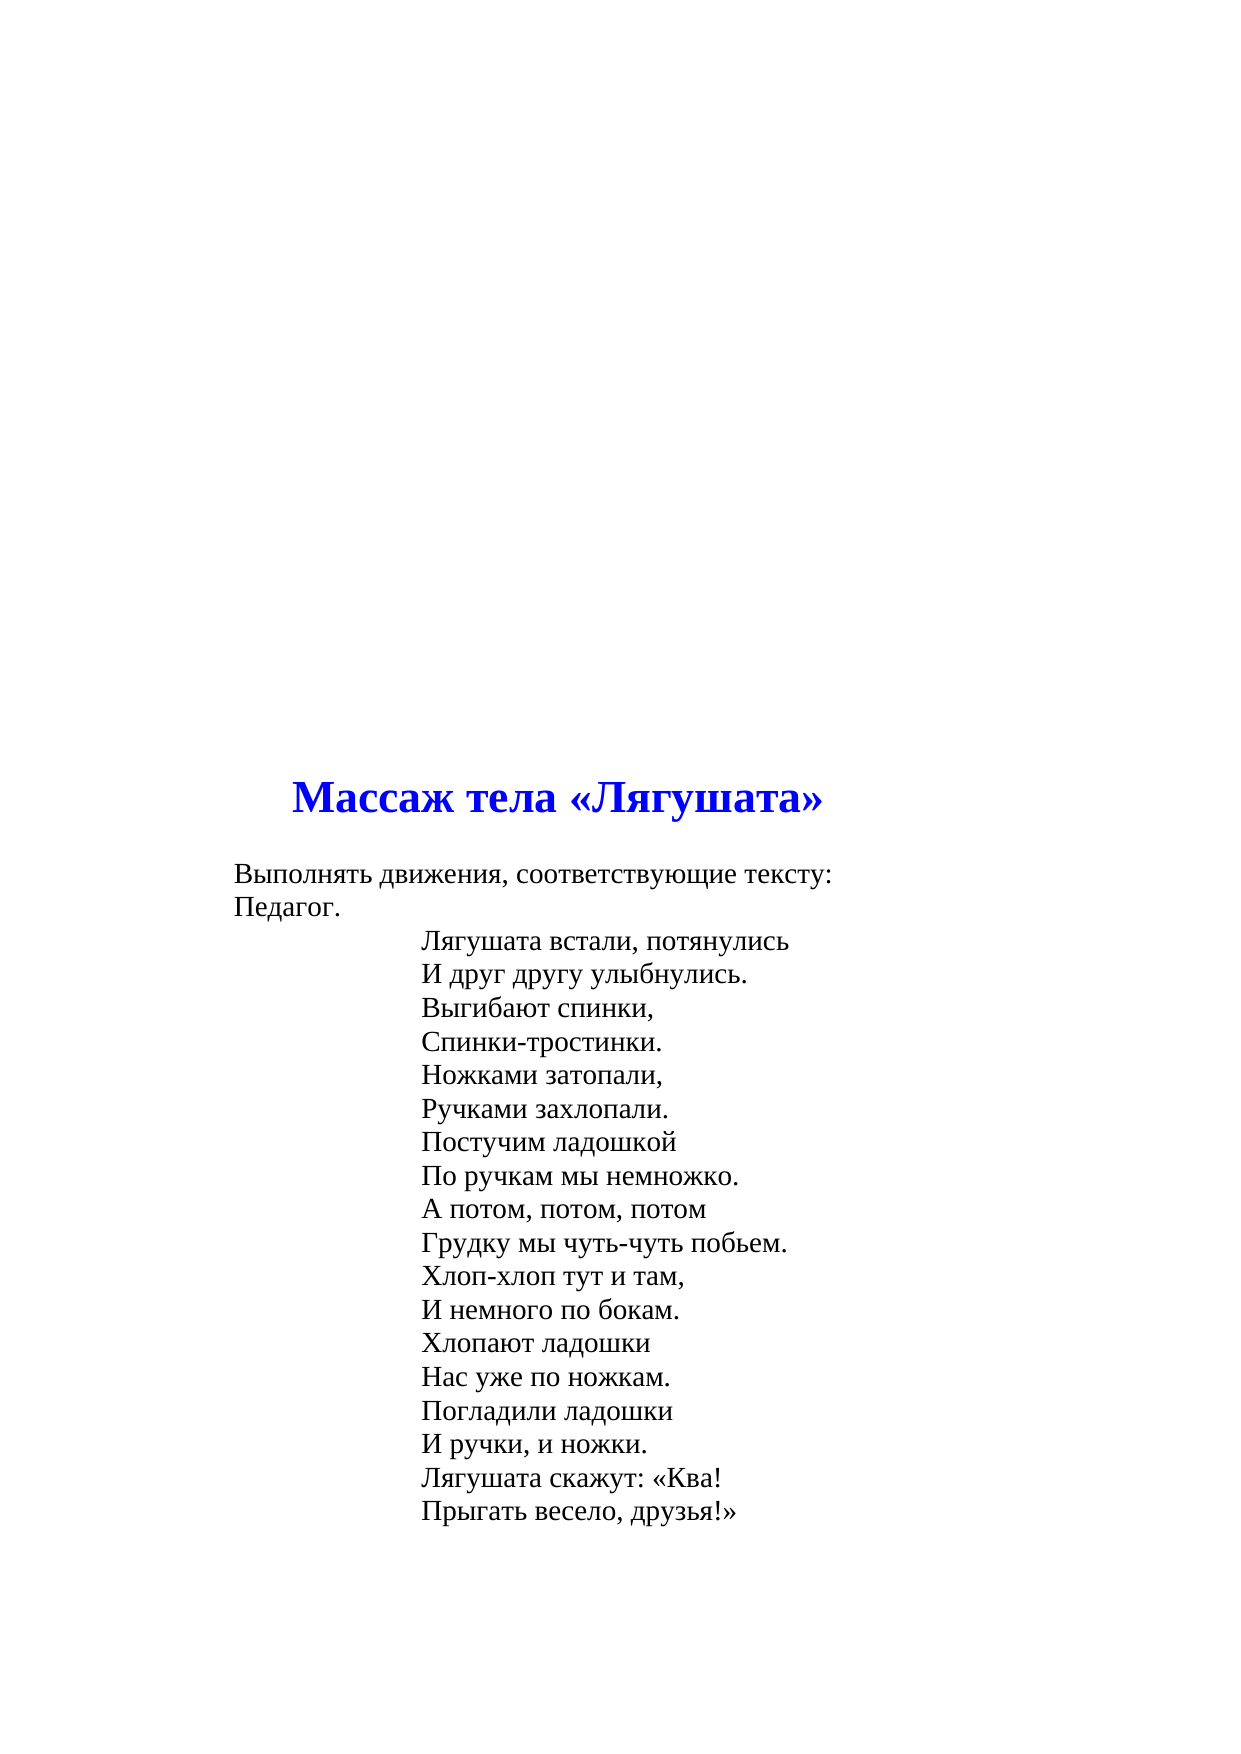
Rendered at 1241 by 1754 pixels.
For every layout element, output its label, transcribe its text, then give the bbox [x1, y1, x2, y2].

text Массаж тела «Лягушата» [177, 770, 1152, 822]
text Хлопают ладошки [177, 1326, 1152, 1359]
text И немного по бокам. [177, 1292, 1152, 1326]
text Ручками захлопали. [177, 1091, 1152, 1124]
text Ножками затопали, [177, 1057, 1152, 1091]
text Грудку мы чуть-чуть побьем. [177, 1225, 1152, 1258]
text Хлоп-хлоп тут и там, [177, 1258, 1152, 1292]
text Прыгать весело, друзья!» [177, 1493, 1152, 1527]
text Лягушата встали, потянулись [177, 923, 1152, 957]
text И друг другу улыбнулись. [177, 957, 1152, 990]
text Постучим ладошкой [177, 1124, 1152, 1158]
text Педагог. [177, 889, 1152, 923]
text Погладили ладошки [177, 1393, 1152, 1426]
text Спинки-тростинки. [177, 1024, 1152, 1057]
text Выполнять движения, соответствующие тексту: [177, 856, 1152, 889]
text И ручки, и ножки. [177, 1426, 1152, 1460]
text Лягушата скажут: «Ква! [177, 1460, 1152, 1493]
text А потом, потом, потом [177, 1191, 1152, 1225]
text По ручкам мы немножко. [177, 1158, 1152, 1191]
text Нас уже по ножкам. [177, 1359, 1152, 1393]
text Выгибают спинки, [177, 990, 1152, 1024]
